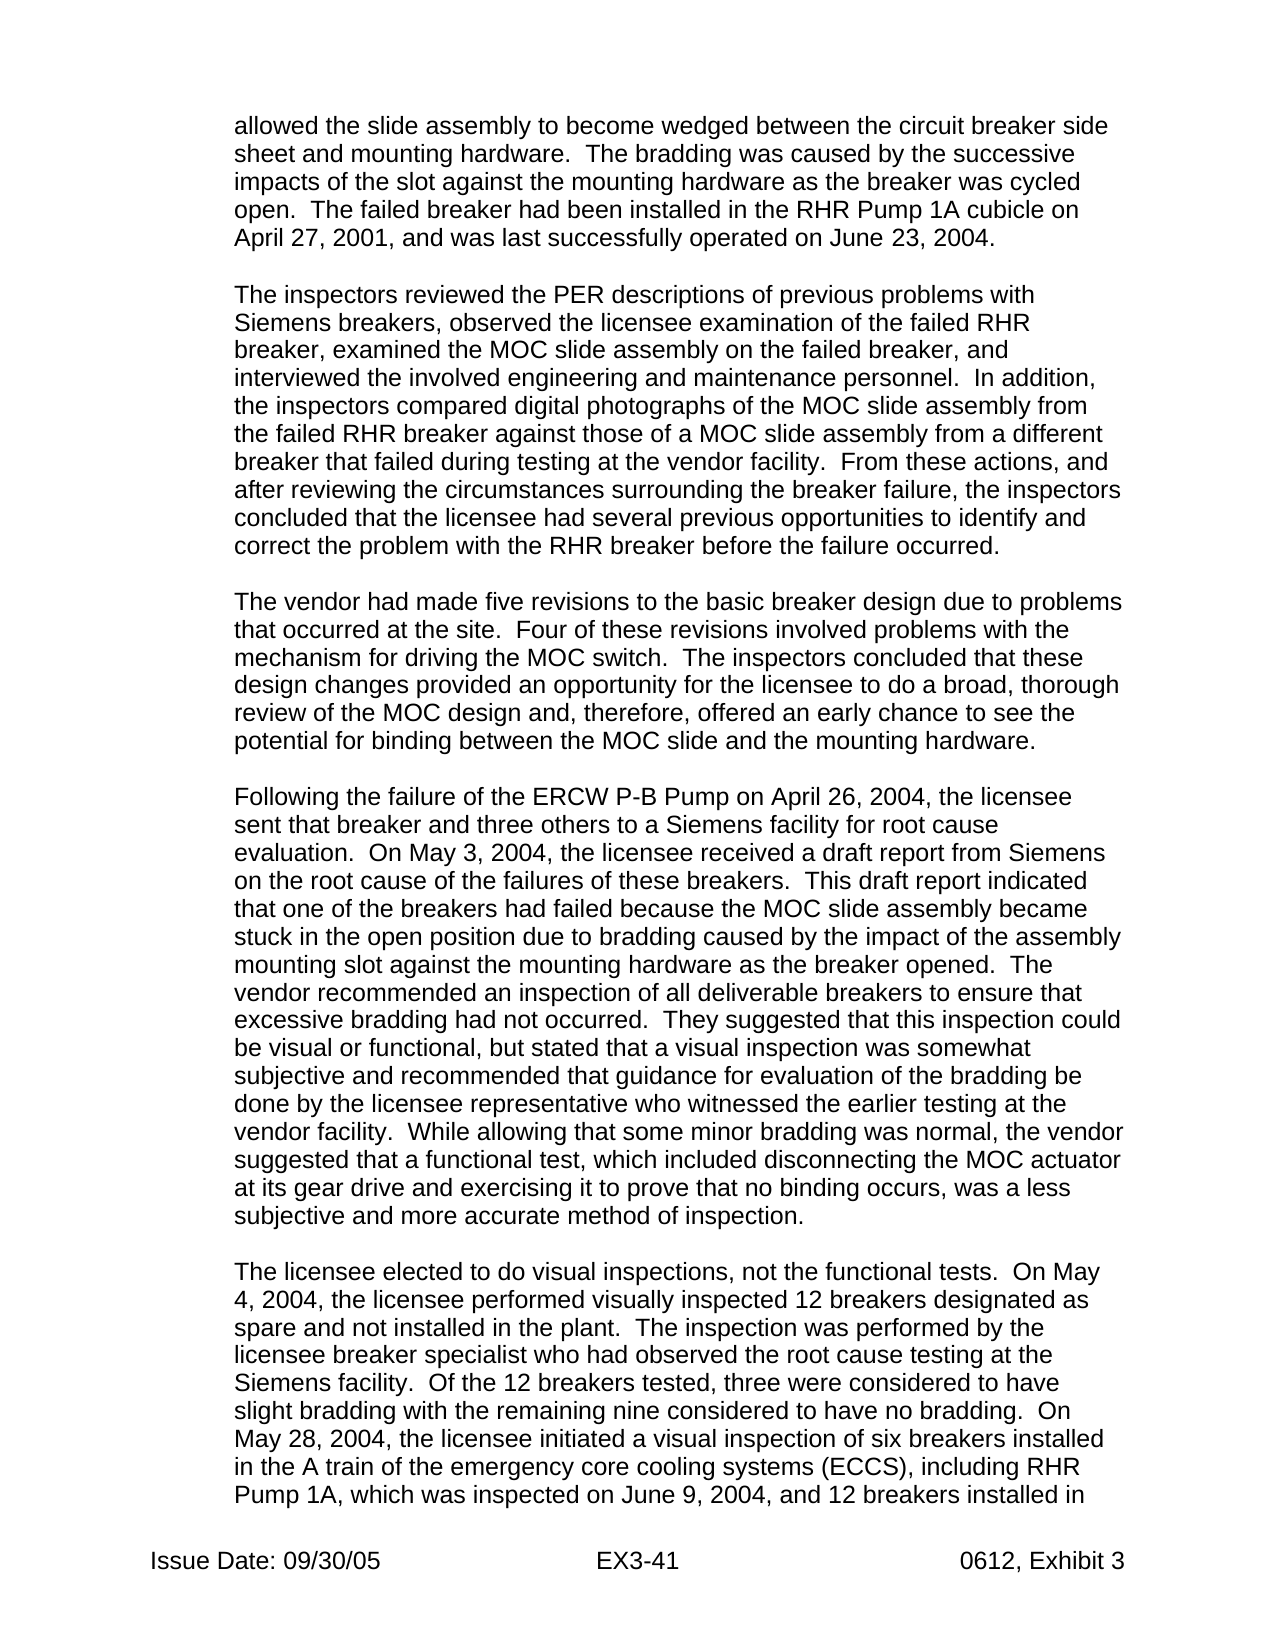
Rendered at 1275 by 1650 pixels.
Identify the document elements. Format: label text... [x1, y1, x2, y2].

text The inspectors reviewed the PER descriptions of previous problems with Siemens breakers, observed the licensee examination of the failed RHR breaker, examined the MOC slide assembly on the failed breaker, and interviewed the involved engineering and maintenance personnel. In addition, the inspectors compared digital photographs of the MOC slide assembly from the failed RHR breaker against those of a MOC slide assembly from a different breaker that failed during testing at the vendor facility. From these actions, and after reviewing the circumstances surrounding the breaker failure, the inspectors concluded that the licensee had several previous opportunities to identify and correct the problem with the RHR breaker before the failure occurred. [234, 281, 1125, 560]
text Following the failure of the ERCW P-B Pump on April 26, 2004, the licensee sent that breaker and three others to a Siemens facility for root cause evaluation. On May 3, 2004, the licensee received a draft report from Siemens on the root cause of the failures of these breakers. This draft report indicated that one of the breakers had failed because the MOC slide assembly became stuck in the open position due to bradding caused by the impact of the assembly mounting slot against the mounting hardware as the breaker opened. The vendor recommended an inspection of all deliverable breakers to ensure that excessive bradding had not occurred. They suggested that this inspection could be visual or functional, but stated that a visual inspection was somewhat subjective and recommended that guidance for evaluation of the bradding be done by the licensee representative who witnessed the earlier testing at the vendor facility. While allowing that some minor bradding was normal, the vendor suggested that a functional test, which included disconnecting the MOC actuator at its gear drive and exercising it to prove that no binding occurs, was a less subjective and more accurate method of inspection. [234, 783, 1125, 1230]
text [234, 1258, 1125, 1509]
text The vendor had made five revisions to the basic breaker design due to problems that occurred at the site. Four of these revisions involved problems with the mechanism for driving the MOC switch. The inspectors concluded that these design changes provided an opportunity for the licensee to do a broad, thorough review of the MOC design and, therefore, offered an early chance to see the potential for binding between the MOC slide and the mounting hardware. [234, 588, 1125, 755]
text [234, 112, 1125, 252]
